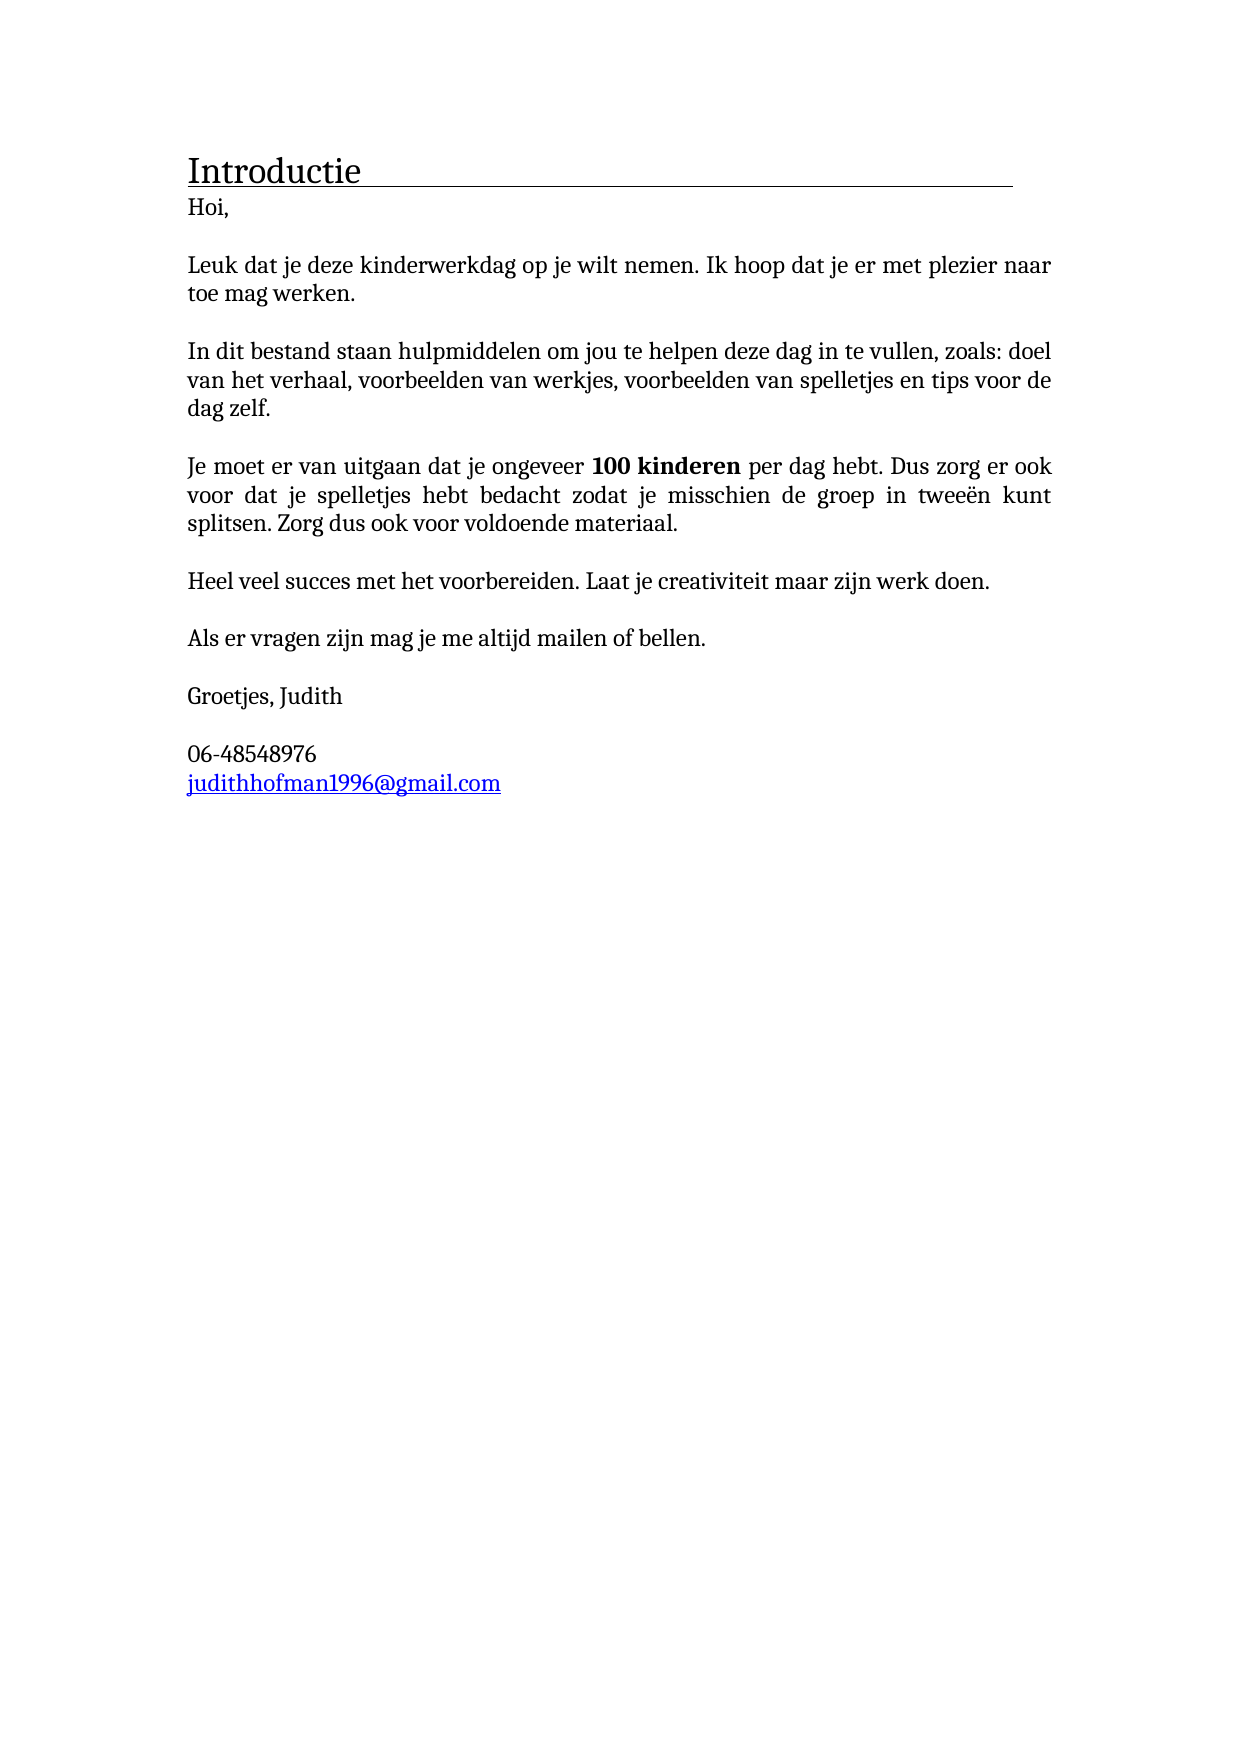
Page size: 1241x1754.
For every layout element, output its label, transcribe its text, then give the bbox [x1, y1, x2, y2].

text judithhofman1996@gmail.com [187, 768, 1053, 797]
text Hoi, [187, 193, 1053, 222]
text Als er vragen zijn mag je me altijd mailen of bellen. [187, 624, 1053, 653]
text Groetjes, Judith [187, 682, 1053, 711]
text Je moet er van uitgaan dat je ongeveer 100 kinderen per dag hebt. Dus zorg er ook voor dat je spelletjes hebt bedacht zodat je misschien de groep in tweeën kunt splitsen. Zorg dus ook voor voldoende materiaal. [187, 452, 1053, 538]
text Heel veel succes met het voorbereiden. Laat je creativiteit maar zijn werk doen. [187, 567, 1053, 596]
text In dit bestand staan hulpmiddelen om jou te helpen deze dag in te vullen, zoals: doel van het verhaal, voorbeelden van werkjes, voorbeelden van spelletjes en tips voor de dag zelf. [187, 337, 1053, 423]
text Leuk dat je deze kinderwerkdag op je wilt nemen. Ik hoop dat je er met plezier naar toe mag werken. [187, 251, 1053, 308]
text 06-48548976 [187, 740, 1053, 768]
